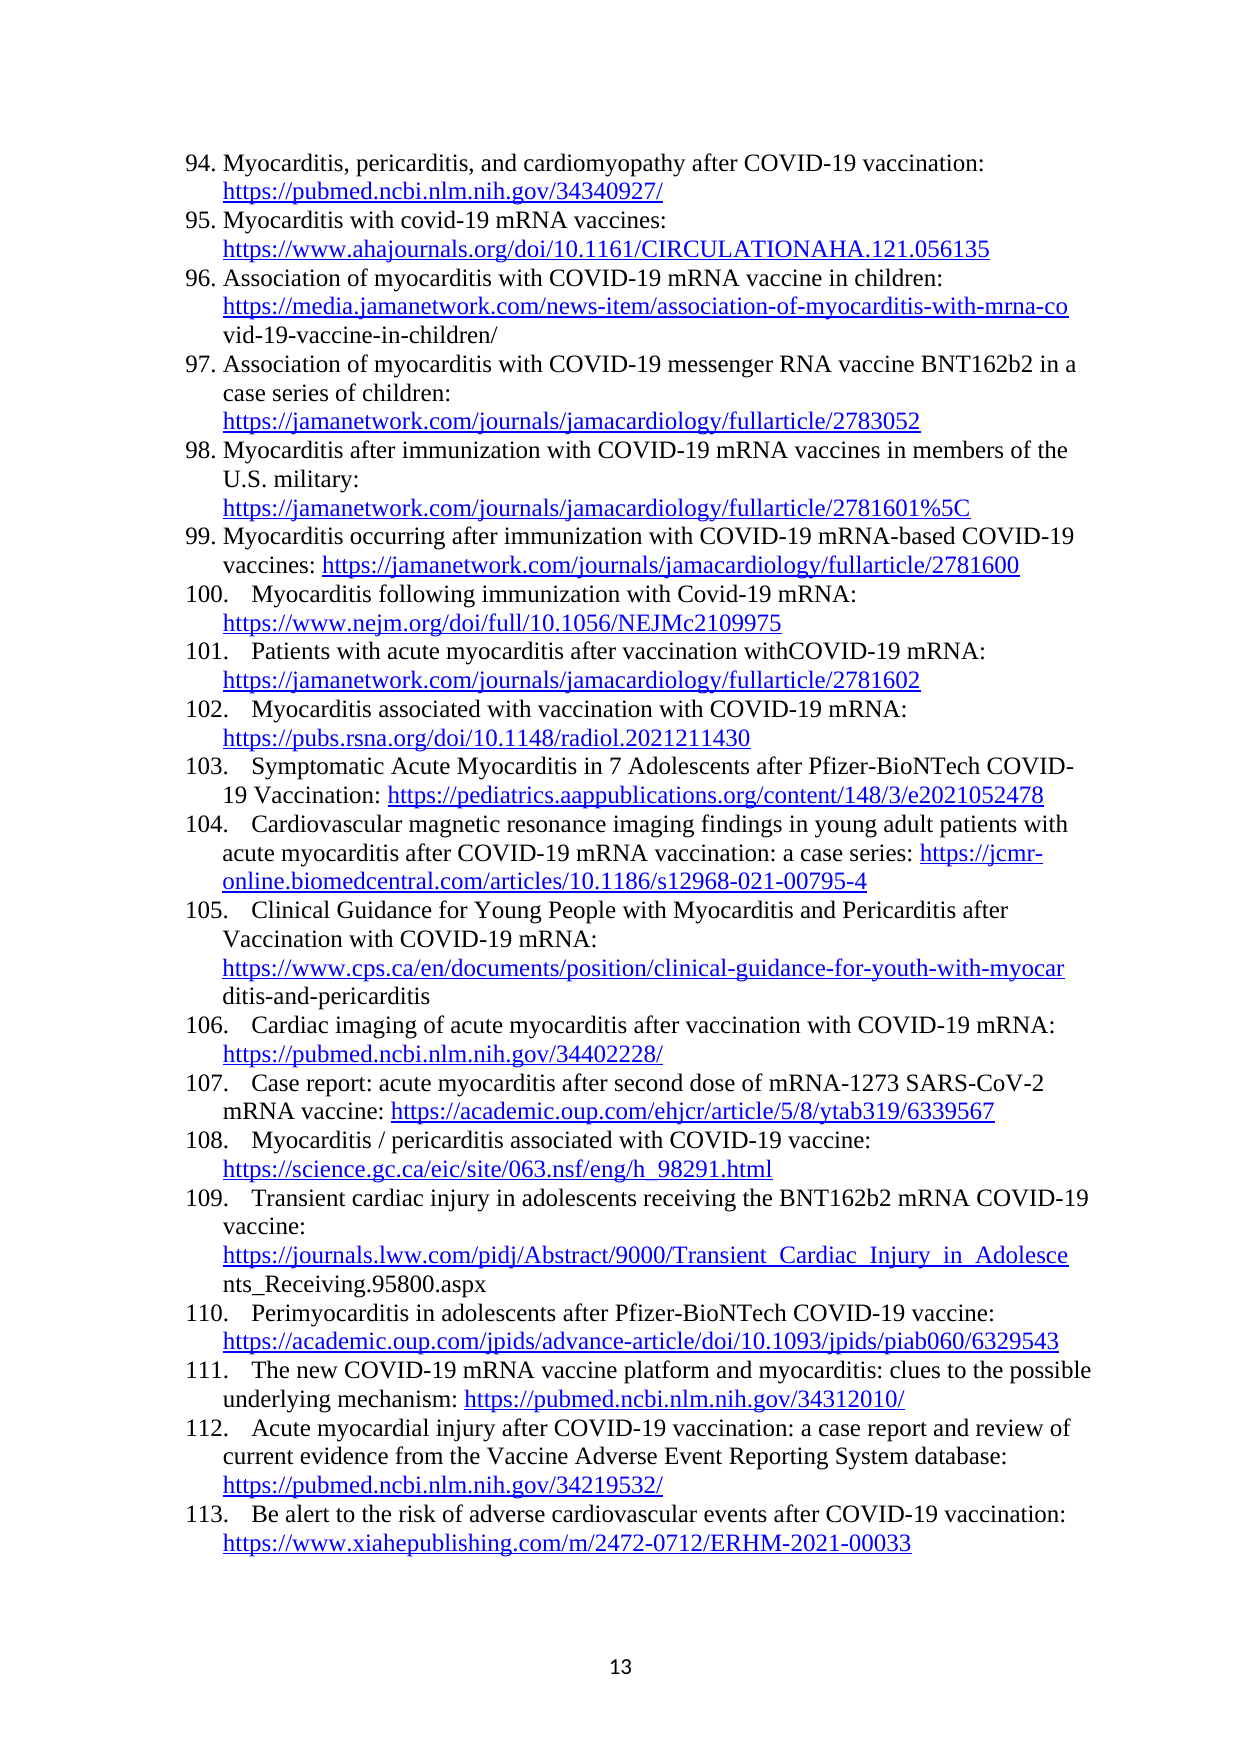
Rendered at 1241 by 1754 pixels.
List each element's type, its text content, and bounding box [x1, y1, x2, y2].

list Acute myocardial injury after COVID-19 vaccination: a case report and review of current evidence from the Vaccine Adverse Event Reporting System database: https://pubmed.ncbi.nlm.nih.gov/34219532/ [185, 1413, 1093, 1499]
list The new COVID-19 mRNA vaccine platform and myocarditis: clues to the possible underlying mechanism: https://pubmed.ncbi.nlm.nih.gov/34312010/ [185, 1355, 1093, 1413]
list Myocarditis associated with vaccination with COVID-19 mRNA: https://pubs.rsna.org/doi/10.1148/radiol.2021211430 [185, 694, 1093, 751]
list Transient cardiac injury in adolescents receiving the BNT162b2 mRNA COVID-19 vaccine: https://journals.lww.com/pidj/Abstract/9000/Transient_Cardiac_Injury_in_Adolesce nts_Receiving.95800.aspx [185, 1183, 1093, 1298]
list Patients with acute myocarditis after vaccination withCOVID-19 mRNA: https://jamanetwork.com/journals/jamacardiology/fullarticle/2781602 [185, 636, 1093, 694]
list Perimyocarditis in adolescents after Pfizer-BioNTech COVID-19 vaccine: https://academic.oup.com/jpids/advance-article/doi/10.1093/jpids/piab060/6329543 [185, 1298, 1093, 1355]
list Be alert to the risk of adverse cardiovascular events after COVID-19 vaccination: https://www.xiahepublishing.com/m/2472-0712/ERHM-2021-00033 [185, 1499, 1093, 1556]
list Myocarditis with covid-19 mRNA vaccines: https://www.ahajournals.org/doi/10.1161/CIRCULATIONAHA.121.056135 [185, 205, 1093, 263]
list Association of myocarditis with COVID-19 mRNA vaccine in children: https://media.jamanetwork.com/news-item/association-of-myocarditis-with-mrna-co vid-19-vaccine-in-children/ [185, 263, 1093, 349]
list Cardiac imaging of acute myocarditis after vaccination with COVID-19 mRNA: https://pubmed.ncbi.nlm.nih.gov/34402228/ [185, 1010, 1093, 1068]
list Myocarditis / pericarditis associated with COVID-19 vaccine: https://science.gc.ca/eic/site/063.nsf/eng/h_98291.html [185, 1125, 1093, 1183]
list Myocarditis following immunization with Covid-19 mRNA: https://www.nejm.org/doi/full/10.1056/NEJMc2109975 [185, 579, 1093, 636]
list Clinical Guidance for Young People with Myocarditis and Pericarditis after Vaccination with COVID-19 mRNA: https://www.cps.ca/en/documents/position/clinical-guidance-for-youth-with-myocar ditis-and-pericarditis [185, 895, 1093, 1010]
list Association of myocarditis with COVID-19 messenger RNA vaccine BNT162b2 in a case series of children: https://jamanetwork.com/journals/jamacardiology/fullarticle/2783052 [185, 349, 1093, 435]
list Myocarditis after immunization with COVID-19 mRNA vaccines in members of the U.S. military: https://jamanetwork.com/journals/jamacardiology/fullarticle/2781601%5C [185, 435, 1093, 521]
list Myocarditis, pericarditis, and cardiomyopathy after COVID-19 vaccination: https://pubmed.ncbi.nlm.nih.gov/34340927/ [185, 148, 1093, 205]
list Myocarditis occurring after immunization with COVID-19 mRNA-based COVID-19 vaccines: https://jamanetwork.com/journals/jamacardiology/fullarticle/2781600 [185, 521, 1093, 579]
list Symptomatic Acute Myocarditis in 7 Adolescents after Pfizer-BioNTech COVID-19 Vaccination: https://pediatrics.aappublications.org/content/148/3/e2021052478 [185, 751, 1093, 809]
list Cardiovascular magnetic resonance imaging findings in young adult patients with acute myocarditis after COVID-19 mRNA vaccination: a case series: https://jcmr-online.biomedcentral.com/articles/10.1186/s12968-021-00795-4 [185, 809, 1093, 895]
list Case report: acute myocarditis after second dose of mRNA-1273 SARS-CoV-2 mRNA vaccine: https://academic.oup.com/ehjcr/article/5/8/ytab319/6339567 [185, 1068, 1093, 1125]
